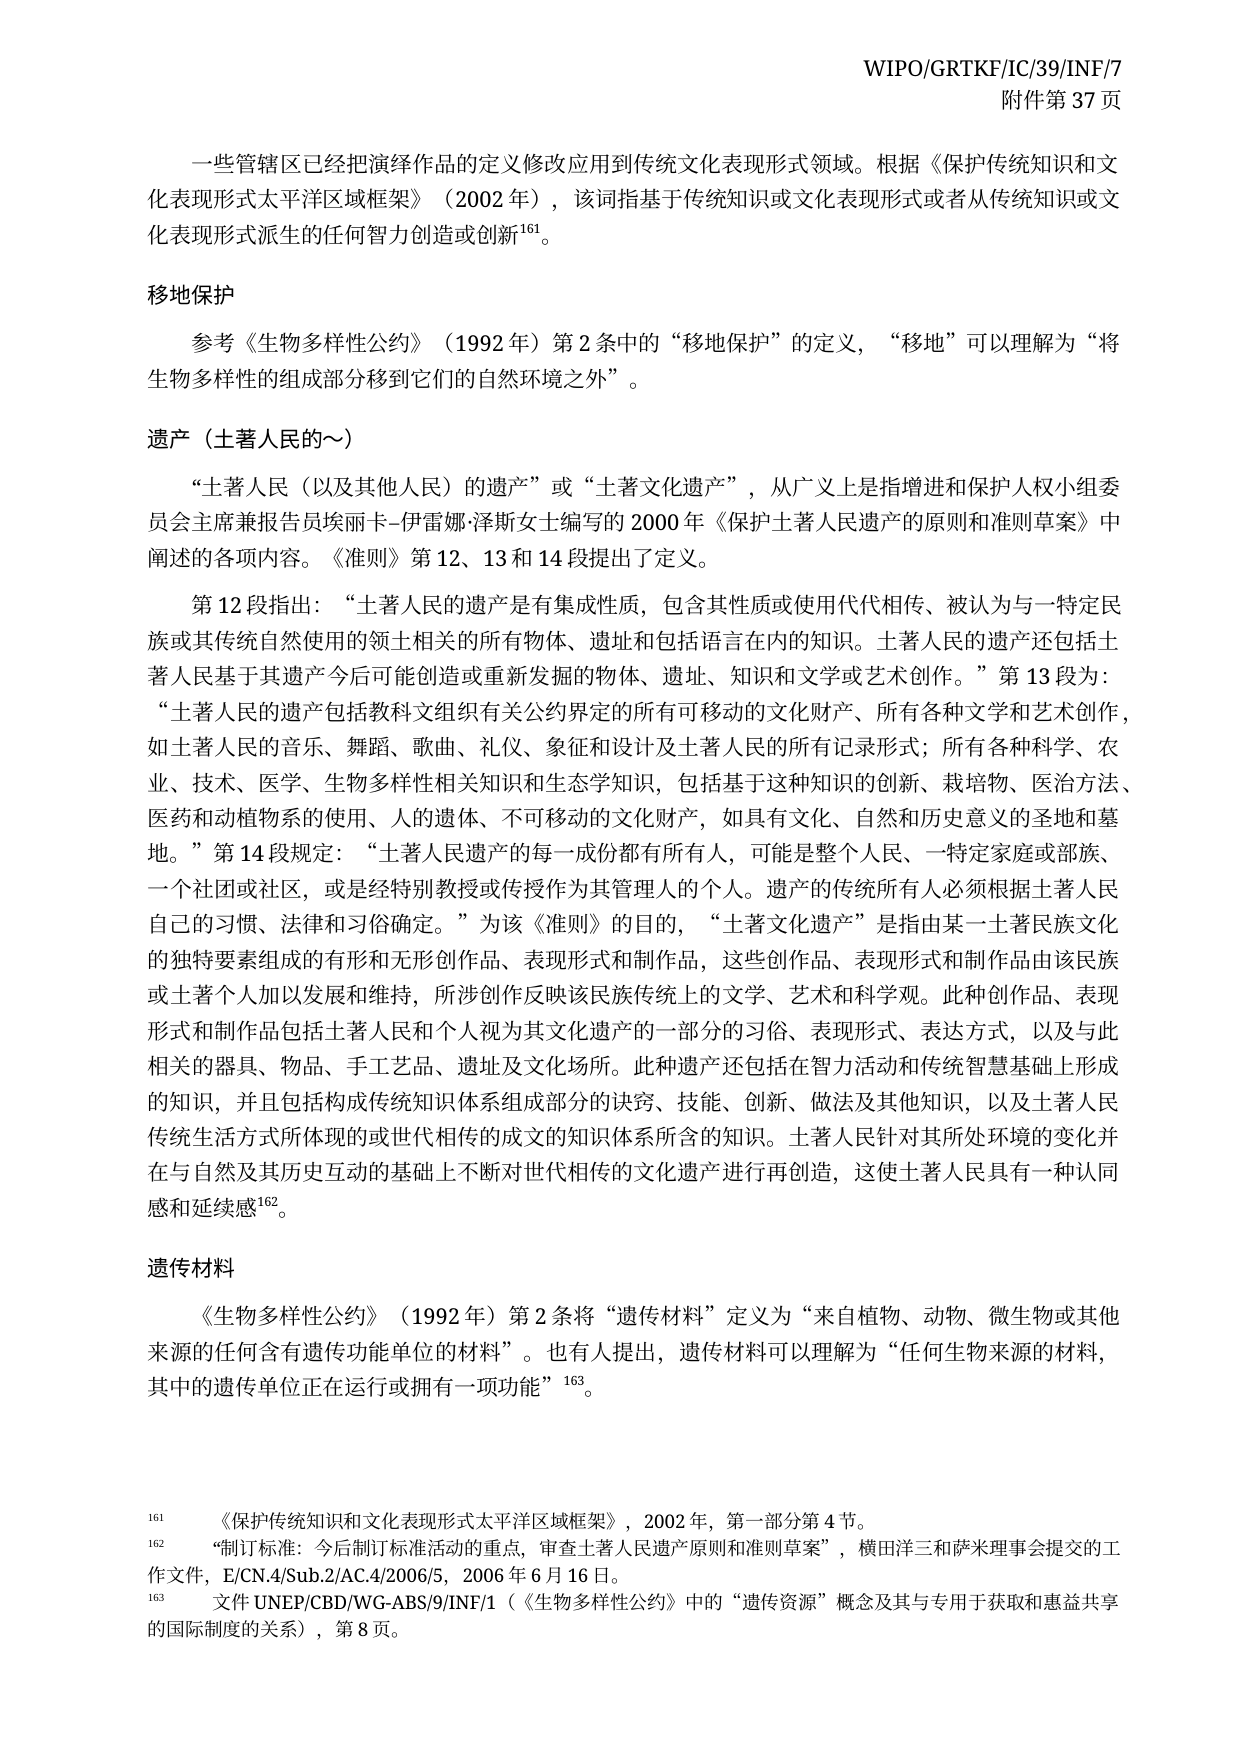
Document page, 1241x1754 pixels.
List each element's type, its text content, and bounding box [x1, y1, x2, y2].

text 遗传材料 [148, 1247, 1122, 1283]
text 《生物多样性公约》（1992年）第2条将“遗传材料”定义为“来自植物、动物、微生物或其他来源的任何含有遗传功能单位的材料”。也有人提出，遗传材料可以理解为“任何生物来源的材料，其中的遗传单位正在运行或拥有一项功能”。 [148, 1295, 1122, 1402]
text 一些管辖区已经把演绎作品的定义修改应用到传统文化表现形式领域。根据《保护传统知识和文化表现形式太平洋区域框架》（2002年），该词指基于传统知识或文化表现形式或者从传统知识或文化表现形式派生的任何智力创造或创新。 [148, 143, 1122, 249]
text 第12段指出：“土著人民的遗产是有集成性质，包含其性质或使用代代相传、被认为与一特定民族或其传统自然使用的领土相关的所有物体、遗址和包括语言在内的知识。土著人民的遗产还包括土著人民基于其遗产今后可能创造或重新发掘的物体、遗址、知识和文学或艺术创作。”第13段为：“土著人民的遗产包括教科文组织有关公约界定的所有可移动的文化财产、所有各种文学和艺术创作，如土著人民的音乐、舞蹈、歌曲、礼仪、象征和设计及土著人民的所有记录形式；所有各种科学、农业、技术、医学、生物多样性相关知识和生态学知识，包括基于这种知识的创新、栽培物、医治方法、医药和动植物系的使用、人的遗体、不可移动的文化财产，如具有文化、自然和历史意义的圣地和墓地。”第14段规定：“土著人民遗产的每一成份都有所有人，可能是整个人民、一特定家庭或部族、一个社团或社区，或是经特别教授或传授作为其管理人的个人。遗产的传统所有人必须根据土著人民自己的习惯、法律和习俗确定。”为该《准则》的目的，“土著文化遗产”是指由某一土著民族文化的独特要素组成的有形和无形创作品、表现形式和制作品，这些创作品、表现形式和制作品由该民族或土著个人加以发展和维持，所涉创作反映该民族传统上的文学、艺术和科学观。此种创作品、表现形式和制作品包括土著人民和个人视为其文化遗产的一部分的习俗、表现形式、表达方式，以及与此相关的器具、物品、手工艺品、遗址及文化场所。此种遗产还包括在智力活动和传统智慧基础上形成的知识，并且包括构成传统知识体系组成部分的诀窍、技能、创新、做法及其他知识，以及土著人民传统生活方式所体现的或世代相传的成文的知识体系所含的知识。土著人民针对其所处环境的变化并在与自然及其历史互动的基础上不断对世代相传的文化遗产进行再创造，这使土著人民具有一种认同感和延续感。 [148, 585, 1122, 1222]
text 参考《生物多样性公约》（1992年）第2条中的“移地保护”的定义，“移地”可以理解为“将生物多样性的组成部分移到它们的自然环境之外”。 [148, 322, 1122, 393]
text 移地保护 [148, 274, 1122, 310]
text 遗产（土著人民的～） [148, 418, 1122, 454]
text “土著人民（以及其他人民）的遗产”或“土著文化遗产”，从广义上是指增进和保护人权小组委员会主席兼报告员埃丽卡–伊雷娜·泽斯女士编写的2000年《保护土著人民遗产的原则和准则草案》中阐述的各项内容。《准则》第12、13和14段提出了定义。 [148, 466, 1122, 572]
